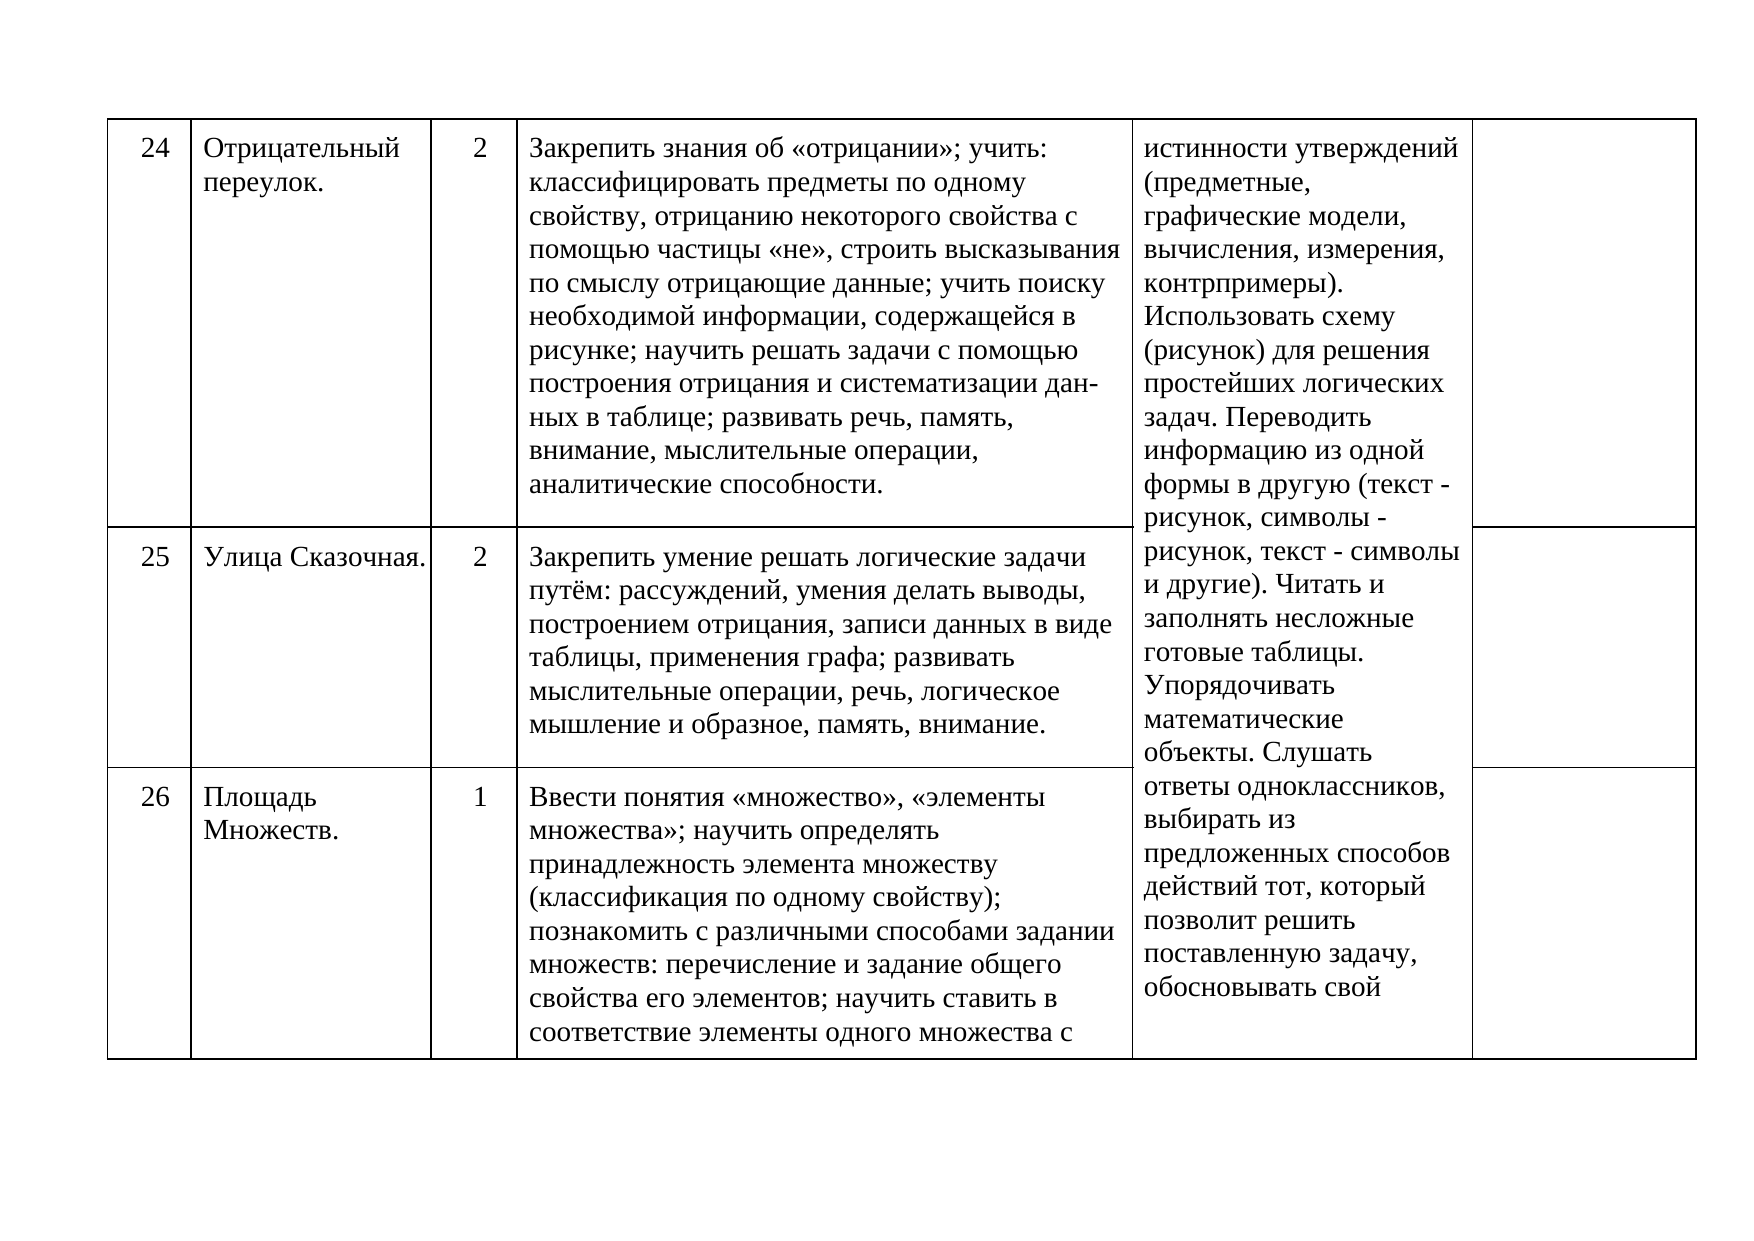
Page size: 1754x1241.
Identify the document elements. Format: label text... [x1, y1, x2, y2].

table_cell Закрепить умение решать логические задачи путём: рассуждений, умения делать выводы, построением отрицания, записи данных в виде таблицы, применения графа; развивать мыслительные операции, речь, логическое мышление и образное, память, внимание. [518, 528, 1132, 766]
table_cell 25 [108, 528, 190, 766]
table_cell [518, 768, 1132, 1058]
table_cell Закрепить знания об «отрицании»; учить: классифицировать предметы по одному свойству, отрицанию некоторого свойства с помощью частицы «не», строить высказывания по смыслу отрицающие данные; учить поиску необходимой информации, содержащейся в рисунке; научить решать задачи с помощью построения отрицания и систематизации данных в таблице; развивать речь, память, внимание, мыслительные операции, аналитические способности. [518, 120, 1132, 526]
table_cell 2 [432, 528, 516, 766]
table_cell [1473, 120, 1695, 526]
table_cell [1473, 528, 1695, 766]
table_cell Отрицательный переулок. [192, 120, 430, 526]
table_cell 2 [432, 120, 516, 526]
table_cell Улица Сказочная. [192, 528, 430, 766]
table_cell 26 [108, 768, 190, 1058]
table_cell 1 [432, 768, 516, 1058]
table_cell 24 [108, 120, 190, 526]
table_cell Площадь Множеств. [192, 768, 430, 1058]
table_cell [1473, 768, 1695, 1058]
